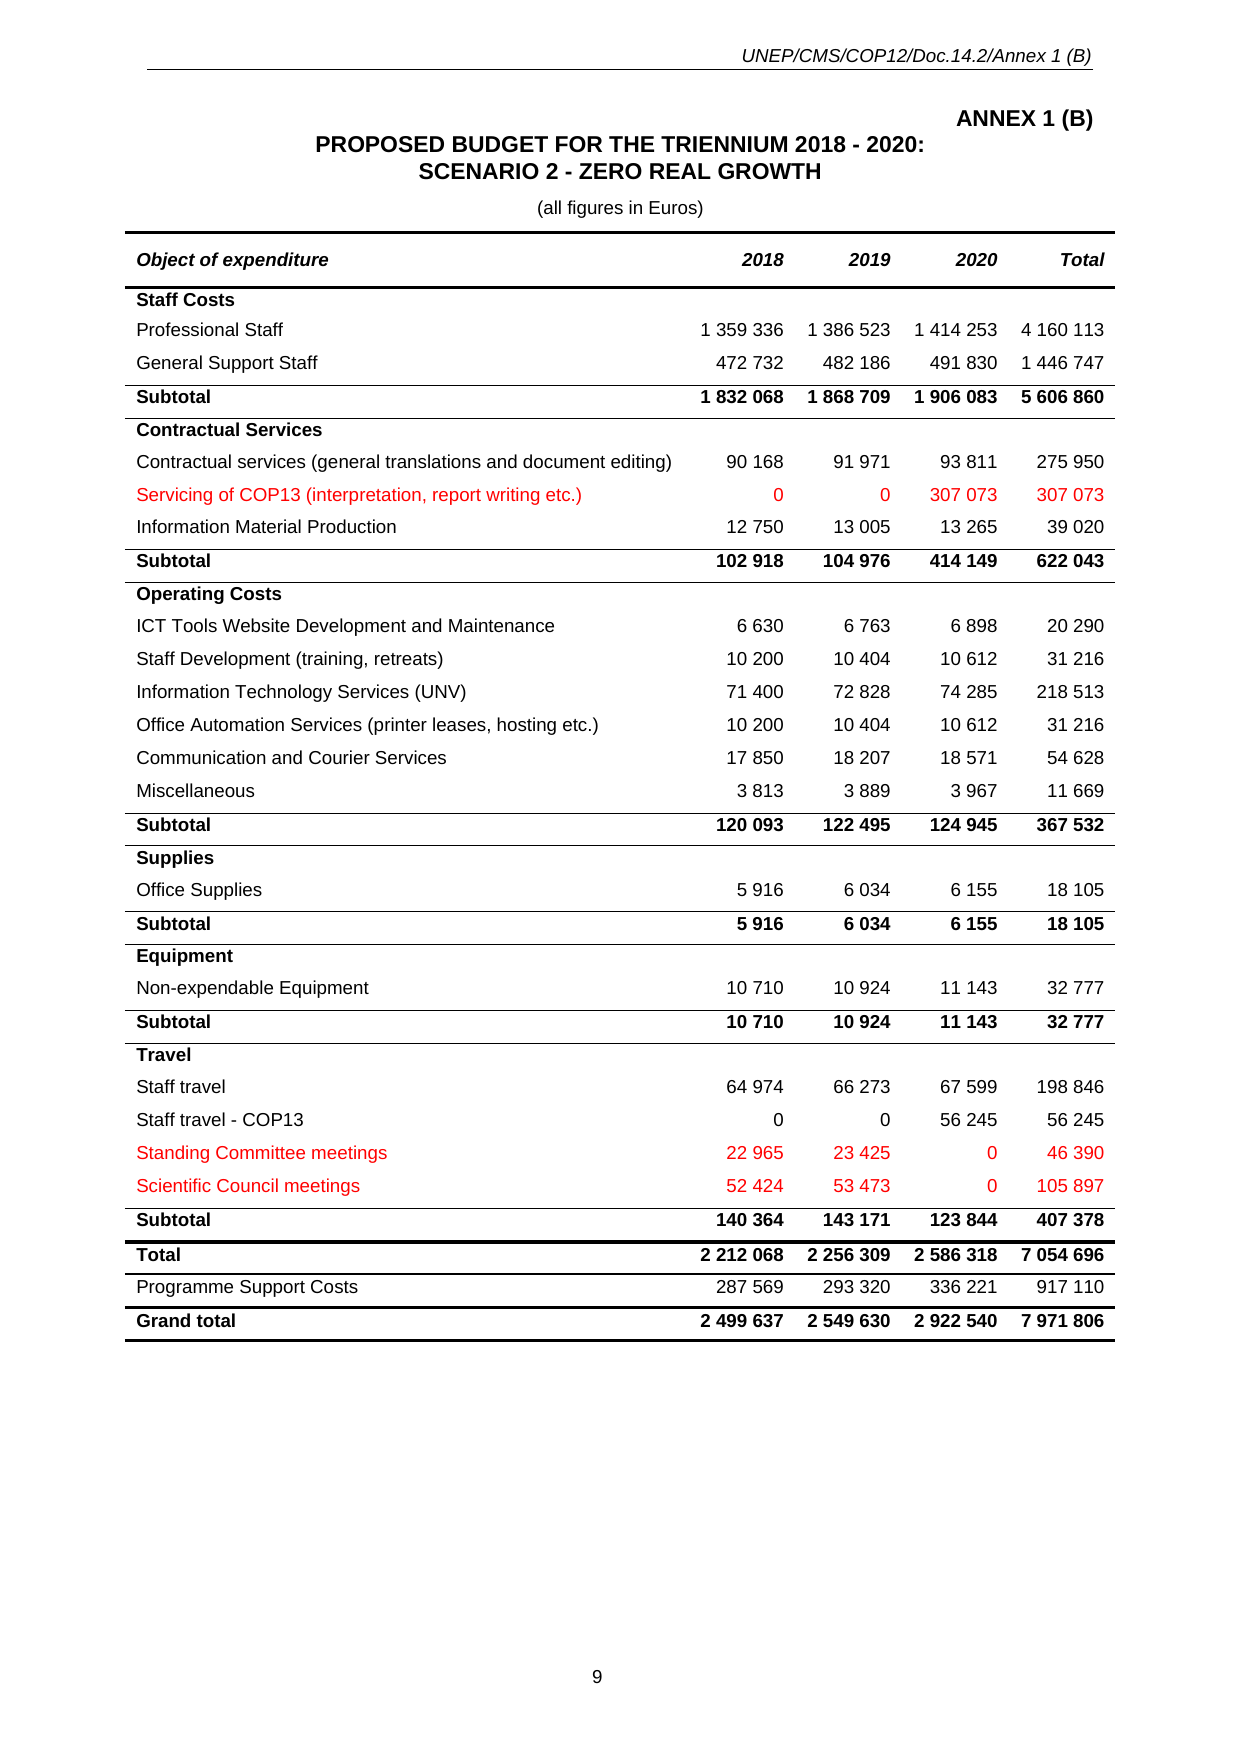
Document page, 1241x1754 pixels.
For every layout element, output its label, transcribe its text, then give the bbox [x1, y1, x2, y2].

table_cell Miscellaneous [125, 780, 688, 812]
table_cell 18 105 [1009, 878, 1115, 911]
table_cell [688, 945, 795, 977]
text (all figures in Euros) [147, 197, 1093, 218]
table_cell 124 945 [902, 814, 1008, 845]
table_cell Information Technology Services (UNV) [125, 681, 688, 714]
table_header 2019 [795, 234, 902, 286]
table_cell 2 586 318 [902, 1244, 1008, 1273]
table_cell 10 200 [688, 714, 795, 747]
table_cell 18 207 [795, 747, 902, 779]
table_cell 198 846 [1009, 1076, 1115, 1109]
table_cell Professional Staff [125, 319, 688, 352]
table_cell 10 200 [688, 648, 795, 681]
table_cell 0 [688, 1109, 795, 1142]
table_cell 10 404 [795, 648, 902, 681]
table_cell Travel [125, 1044, 688, 1076]
text Annex 1 (b) [147, 105, 1093, 131]
table_cell 482 186 [795, 352, 902, 384]
table_cell 4 160 113 [1009, 319, 1115, 352]
table_cell 31 216 [1009, 648, 1115, 681]
table_cell [902, 289, 1008, 319]
table_cell 307 073 [1009, 483, 1115, 516]
table_cell 0 [795, 483, 902, 516]
table_cell [902, 846, 1008, 878]
table_cell [688, 583, 795, 615]
table_cell Operating Costs [125, 583, 688, 615]
table_cell 91 971 [795, 450, 902, 483]
table_cell 1 446 747 [1009, 352, 1115, 384]
table_cell Subtotal [125, 814, 688, 845]
table_cell 6 034 [795, 878, 902, 911]
table_cell 491 830 [902, 352, 1008, 384]
table_cell [1009, 289, 1115, 319]
table_cell 13 265 [902, 516, 1008, 549]
table_cell 54 628 [1009, 747, 1115, 779]
table_cell 1 386 523 [795, 319, 902, 352]
table_cell Office Automation Services (printer leases, hosting etc.) [125, 714, 688, 747]
table_cell [795, 419, 902, 450]
table_cell 5 606 860 [1009, 386, 1115, 417]
table_cell 3 813 [688, 780, 795, 812]
text PROPOSED BUDGET FOR THE TRIENNIUM 2018 - 2020: [147, 131, 1093, 158]
table_cell Staff Development (training, retreats) [125, 648, 688, 681]
table_cell 52 424 [688, 1175, 795, 1207]
table_cell 93 811 [902, 450, 1008, 483]
table_cell 0 [795, 1109, 902, 1142]
table_cell 22 965 [688, 1142, 795, 1174]
table_cell 31 216 [1009, 714, 1115, 747]
table_cell 2 922 540 [902, 1309, 1008, 1339]
table_cell 1 359 336 [688, 319, 795, 352]
table_cell 17 850 [688, 747, 795, 779]
table_cell Subtotal [125, 912, 688, 944]
table_header Object of expenditure [125, 234, 688, 286]
table_header Total [1009, 234, 1115, 286]
table_cell Contractual Services [125, 419, 688, 450]
table_cell 917 110 [1009, 1275, 1115, 1306]
table_cell 10 612 [902, 648, 1008, 681]
table_cell 622 043 [1009, 550, 1115, 582]
table_cell 56 245 [1009, 1109, 1115, 1142]
table_cell Programme Support Costs [125, 1275, 688, 1306]
table_cell 2 212 068 [688, 1244, 795, 1273]
table_cell Servicing of COP13 (interpretation, report writing etc.) [125, 483, 688, 516]
table_cell 3 967 [902, 780, 1008, 812]
table_cell 10 710 [688, 1011, 795, 1043]
table_cell General Support Staff [125, 352, 688, 384]
table_cell 1 906 083 [902, 386, 1008, 417]
table_cell ICT Tools Website Development and Maintenance [125, 615, 688, 648]
table_cell 90 168 [688, 450, 795, 483]
table_cell [902, 583, 1008, 615]
table_cell Contractual services (general translations and document editing) [125, 450, 688, 483]
table_cell Equipment [125, 945, 688, 977]
table_cell 307 073 [902, 483, 1008, 516]
table_cell 39 020 [1009, 516, 1115, 549]
table_cell 72 828 [795, 681, 902, 714]
text SCENARIO 2 - ZERO REAL GROWTH [147, 158, 1093, 184]
table_cell 293 320 [795, 1275, 902, 1306]
table_cell 10 612 [902, 714, 1008, 747]
table_cell 472 732 [688, 352, 795, 384]
table_cell 18 105 [1009, 912, 1115, 944]
table_header 2020 [902, 234, 1008, 286]
table_cell 10 404 [795, 714, 902, 747]
table_cell 120 093 [688, 814, 795, 845]
table_cell 10 924 [795, 977, 902, 1010]
table_cell 414 149 [902, 550, 1008, 582]
table_cell 287 569 [688, 1275, 795, 1306]
table_cell Staff travel - COP13 [125, 1109, 688, 1142]
table_cell Standing Committee meetings [125, 1142, 688, 1174]
table_cell 18 571 [902, 747, 1008, 779]
table_cell Supplies [125, 846, 688, 878]
table_cell 6 763 [795, 615, 902, 648]
table_cell 5 916 [688, 912, 795, 944]
table_cell [795, 583, 902, 615]
table_cell Subtotal [125, 1011, 688, 1043]
table_cell Subtotal [125, 1209, 688, 1240]
table_cell [795, 945, 902, 977]
table_cell 64 974 [688, 1076, 795, 1109]
table_cell 11 669 [1009, 780, 1115, 812]
table_cell 23 425 [795, 1142, 902, 1174]
table_cell 7 054 696 [1009, 1244, 1115, 1273]
table_cell 275 950 [1009, 450, 1115, 483]
table_cell [688, 419, 795, 450]
table_cell 3 889 [795, 780, 902, 812]
table_cell 10 710 [688, 977, 795, 1010]
table_cell Subtotal [125, 550, 688, 582]
table_cell 143 171 [795, 1209, 902, 1240]
table_cell Staff Costs [125, 289, 688, 319]
table_cell 2 499 637 [688, 1309, 795, 1339]
table_cell 32 777 [1009, 1011, 1115, 1043]
table_header 2018 [688, 234, 795, 286]
table_cell 1 414 253 [902, 319, 1008, 352]
table_cell Subtotal [125, 386, 688, 417]
table_cell 104 976 [795, 550, 902, 582]
table_cell 67 599 [902, 1076, 1008, 1109]
table_cell [795, 289, 902, 319]
table_cell 5 916 [688, 878, 795, 911]
table_cell 53 473 [795, 1175, 902, 1207]
table_cell 1 832 068 [688, 386, 795, 417]
table_cell 74 285 [902, 681, 1008, 714]
table_cell 1 868 709 [795, 386, 902, 417]
table_cell Information Material Production [125, 516, 688, 549]
table_cell [902, 419, 1008, 450]
table_cell 0 [688, 483, 795, 516]
table_cell 407 378 [1009, 1209, 1115, 1240]
table_cell 71 400 [688, 681, 795, 714]
table_cell [1009, 419, 1115, 450]
table_cell Communication and Courier Services [125, 747, 688, 779]
table_cell 2 256 309 [795, 1244, 902, 1273]
table_cell Grand total [125, 1309, 688, 1339]
table_cell 6 155 [902, 878, 1008, 911]
table_cell [795, 1044, 902, 1076]
table_cell [1009, 846, 1115, 878]
table_cell 7 971 806 [1009, 1309, 1115, 1339]
table_cell 12 750 [688, 516, 795, 549]
table_cell 102 918 [688, 550, 795, 582]
table_cell 2 549 630 [795, 1309, 902, 1339]
table_cell Office Supplies [125, 878, 688, 911]
table_cell [1009, 945, 1115, 977]
table_cell [1009, 1044, 1115, 1076]
table_cell [688, 1044, 795, 1076]
table_cell 6 034 [795, 912, 902, 944]
table_cell Scientific Council meetings [125, 1175, 688, 1207]
table_cell 367 532 [1009, 814, 1115, 845]
table_cell 6 898 [902, 615, 1008, 648]
table_cell Staff travel [125, 1076, 688, 1109]
table_cell [795, 846, 902, 878]
table_cell 56 245 [902, 1109, 1008, 1142]
table_cell [902, 1044, 1008, 1076]
table_cell [688, 289, 795, 319]
table_cell 122 495 [795, 814, 902, 845]
table_cell 123 844 [902, 1209, 1008, 1240]
table_cell 0 [902, 1175, 1008, 1207]
table_cell 10 924 [795, 1011, 902, 1043]
table_cell 13 005 [795, 516, 902, 549]
table_cell 66 273 [795, 1076, 902, 1109]
table_cell 20 290 [1009, 615, 1115, 648]
table_cell [1009, 583, 1115, 615]
table_cell Total [125, 1244, 688, 1273]
table_cell 105 897 [1009, 1175, 1115, 1207]
table_cell 32 777 [1009, 977, 1115, 1010]
table_cell 6 630 [688, 615, 795, 648]
table_cell 6 155 [902, 912, 1008, 944]
table_cell 11 143 [902, 977, 1008, 1010]
table_cell Non-expendable Equipment [125, 977, 688, 1010]
table_cell 46 390 [1009, 1142, 1115, 1174]
table_cell [902, 945, 1008, 977]
table_cell 218 513 [1009, 681, 1115, 714]
table_cell [688, 846, 795, 878]
table_cell 0 [902, 1142, 1008, 1174]
table_cell 11 143 [902, 1011, 1008, 1043]
table_cell 140 364 [688, 1209, 795, 1240]
table_cell 336 221 [902, 1275, 1008, 1306]
